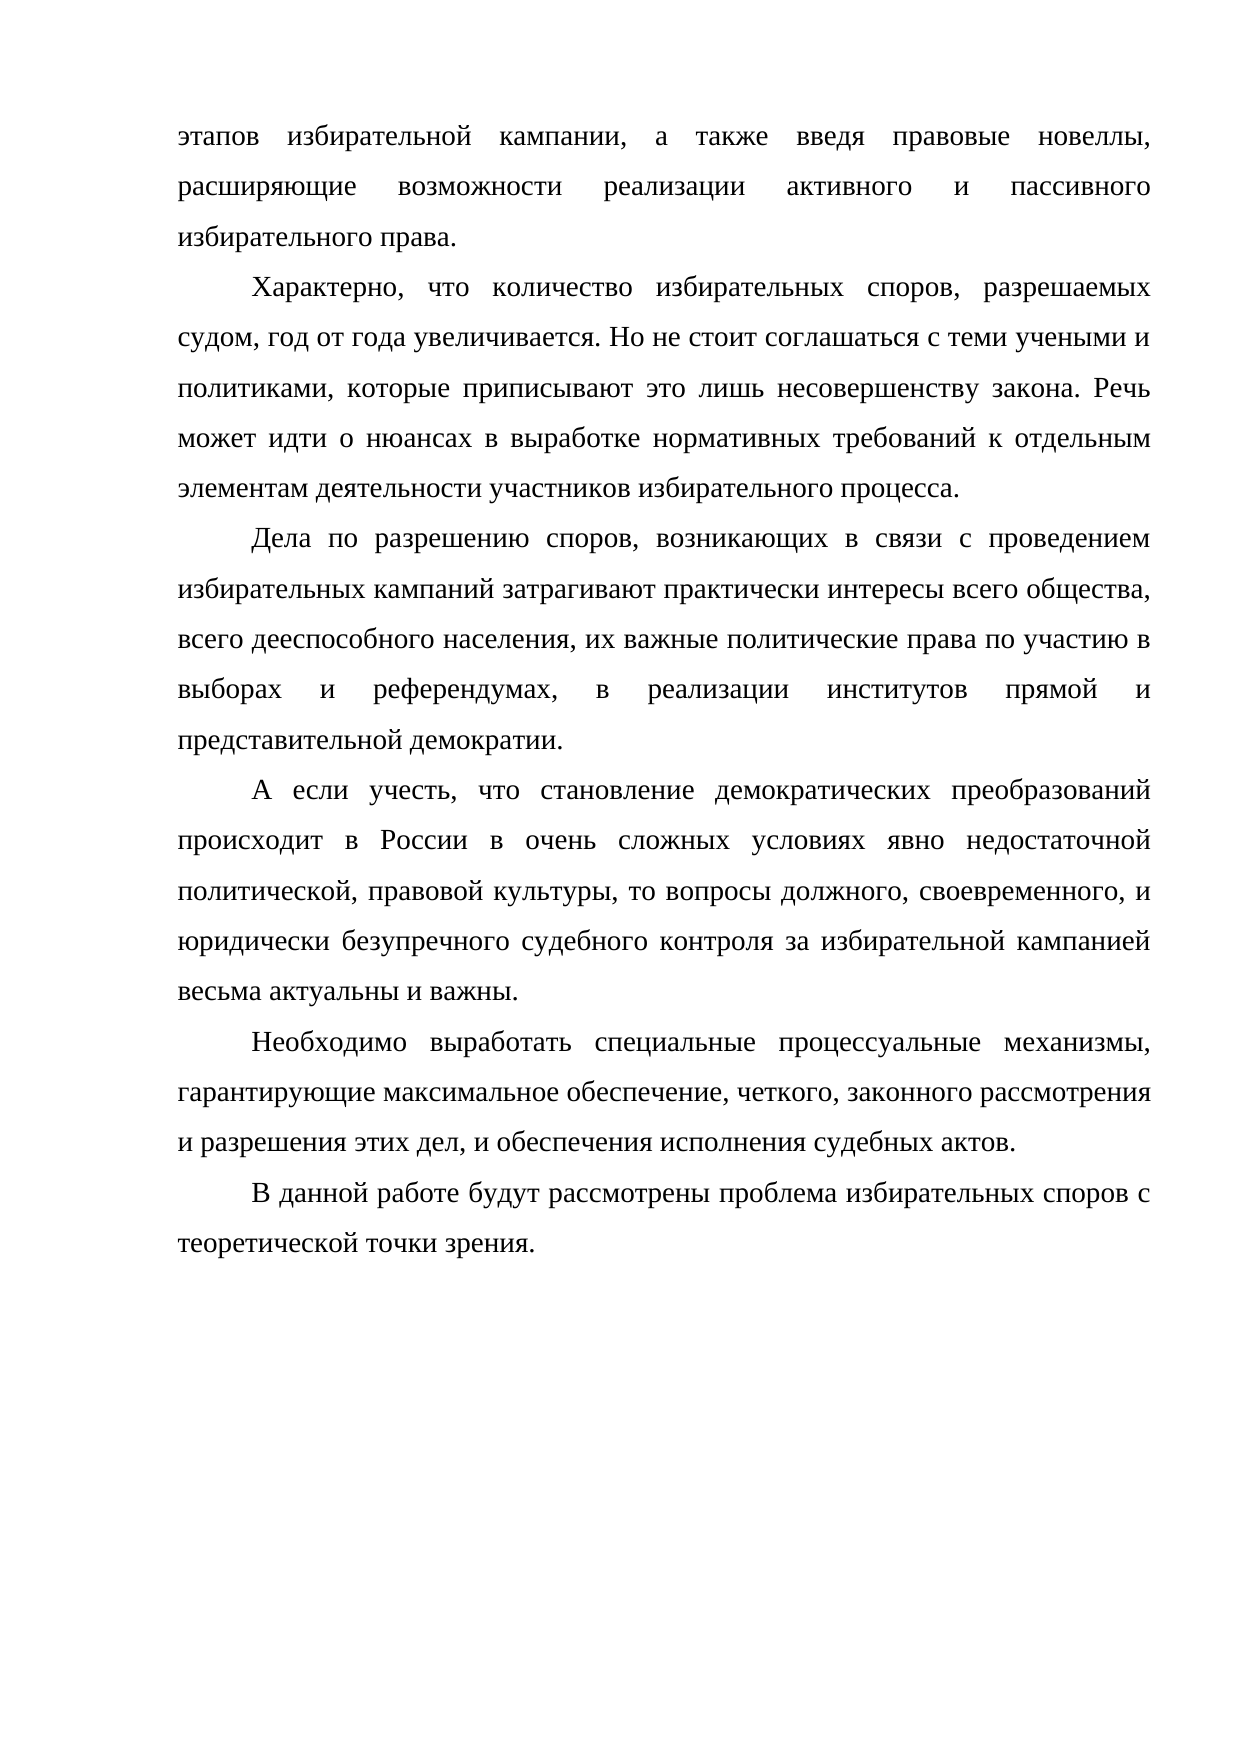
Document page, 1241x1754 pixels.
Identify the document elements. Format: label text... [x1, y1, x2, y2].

text Характерно, что количество избирательных споров, разрешаемых судом, год от года увеличивается. Но не стоит соглашаться с теми учеными и политиками, которые приписывают это лишь несовершенству закона. Речь может идти о нюансах в выработке нормативных требований к отдельным элементам деятельности участников избирательного процесса. [177, 269, 1152, 504]
text А если учесть, что становление демократических преобразований происходит в России в очень сложных условиях явно недостаточной политической, правовой культуры, то вопросы должного, своевременного, и юридически безупречного судебного контроля за избирательной кампанией весьма актуальны и важны. [177, 772, 1152, 1007]
text Дела по разрешению споров, возникающих в связи с проведением избирательных кампаний затрагивают практически интересы всего общества, всего дееспособного населения, их важные политические права по участию в выборах и референдумах, в реализации институтов прямой и представительной демократии. [177, 521, 1152, 755]
text Необходимо выработать специальные процессуальные механизмы, гарантирующие максимальное обеспечение, четкого, законного рассмотрения и разрешения этих дел, и обеспечения исполнения судебных актов. [177, 1024, 1152, 1158]
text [177, 118, 1152, 252]
text В данной работе будут рассмотрены проблема избирательных споров с теоретической точки зрения. [177, 1175, 1152, 1258]
